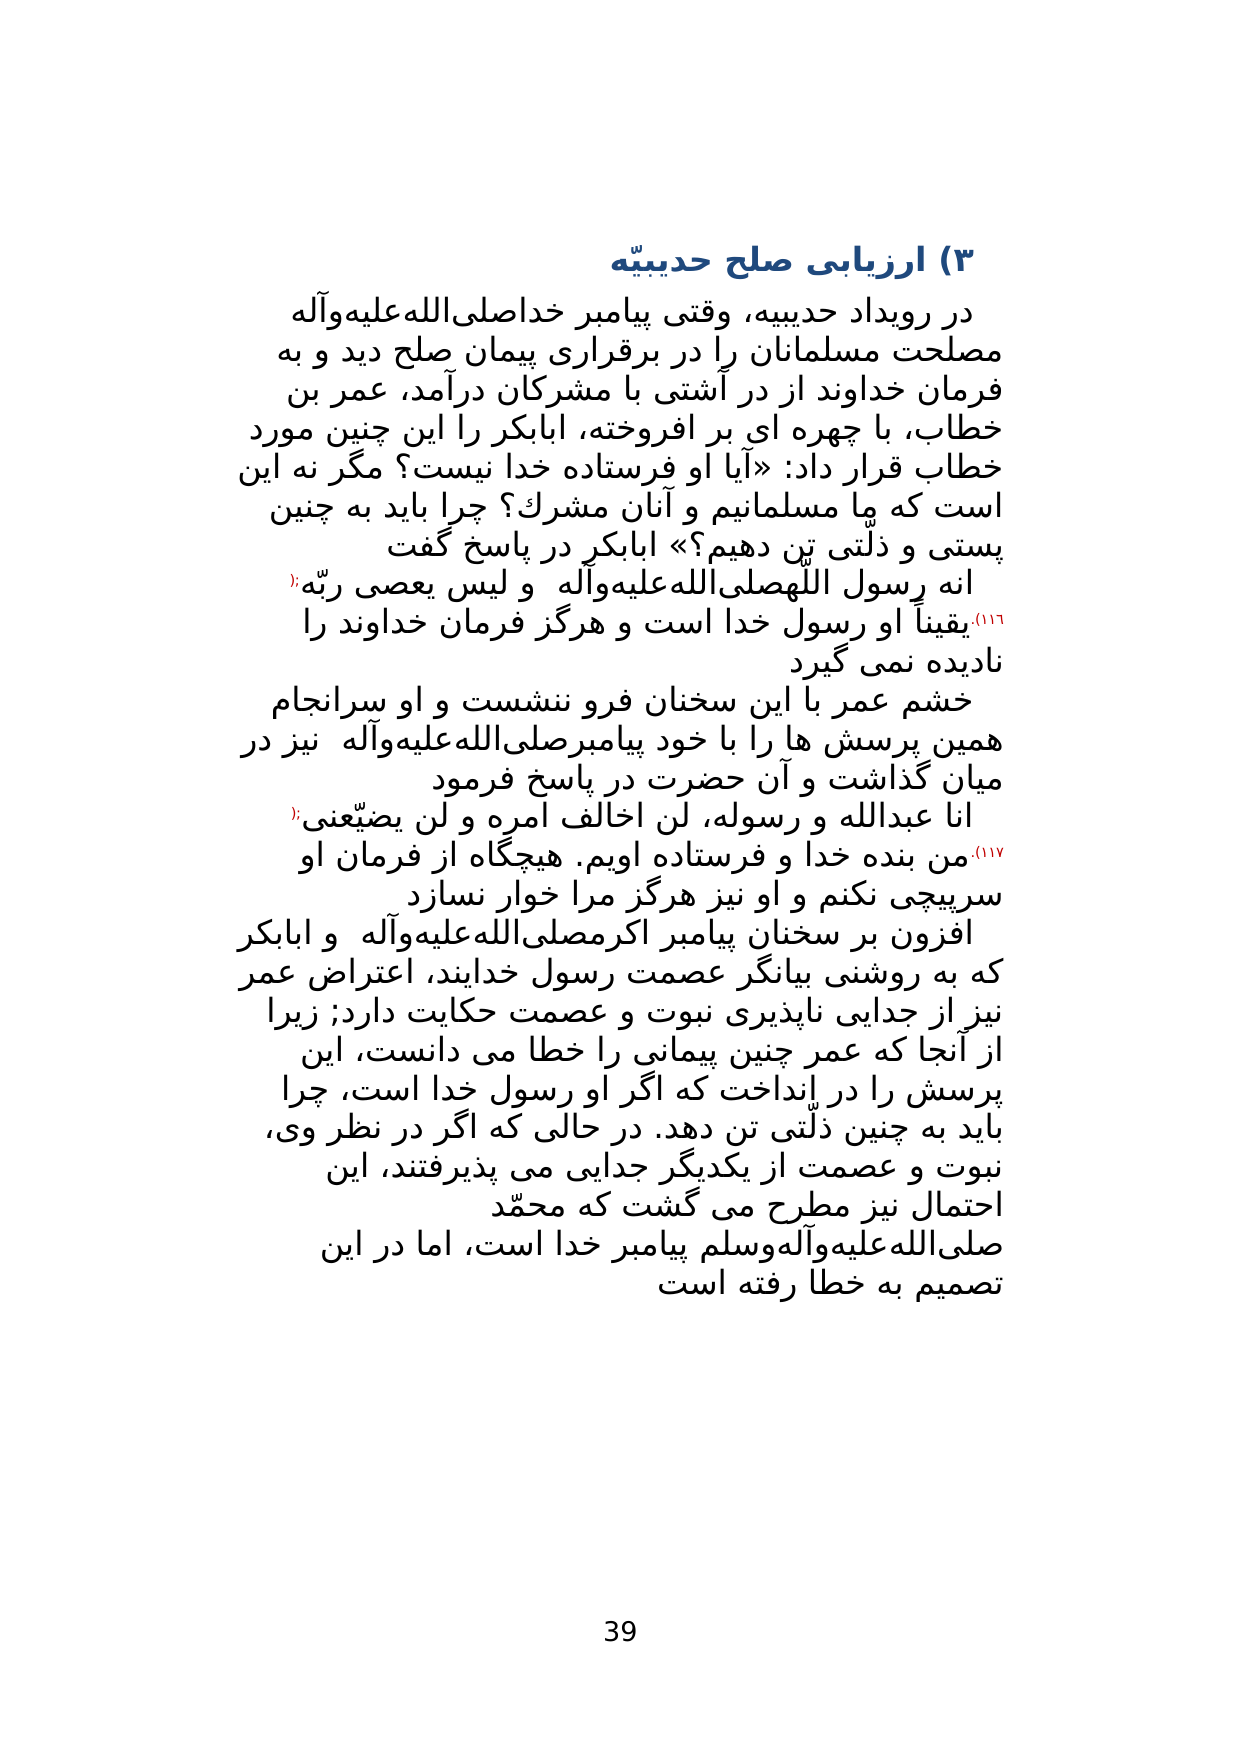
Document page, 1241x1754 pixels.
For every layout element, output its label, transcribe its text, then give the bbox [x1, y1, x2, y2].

text در رويداد حديبيه، وقتى پيامبر خداصلى‌الله‌عليه‌وآله مصلحت مسلمانان را در برقرارى پيمان صلح ديد و به فرمان خداوند از در آشتى با مشركان درآمد، عمر بن خطاب، با چهره اى بر افروخته، ابابكر را اين چنين مورد خطاب قرار داد: «آيا او فرستاده خدا نيست؟ مگر نه اين است كه ما مسلمانيم و آنان مشرك؟ چرا بايد به چنين پستى و ذلّتى تن دهيم؟» ابابكر در پاسخ گفت [236, 292, 1004, 564]
text انه رسول اللّهصلى‌الله‌عليه‌وآله و ليس يعصى ربّه;(١١٦).يقيناً او رسول خدا است و هرگز فرمان خداوند را ناديده نمى گيرد [236, 564, 1004, 680]
text افزون بر سخنان پيامبر اكرمصلى‌الله‌عليه‌وآله و ابابكر كه به روشنى بيانگر عصمت رسول خدايند، اعتراض عمر نيز از جدايى ناپذيرى نبوت و عصمت حكايت دارد; زيرا از آنجا كه عمر چنين پيمانى را خطا مى دانست، اين پرسش را در انداخت كه اگر او رسول خدا است، چرا بايد به چنين ذلّتى تن دهد. در حالى كه اگر در نظر وى، نبوت و عصمت از يكديگر جدايى مى پذيرفتند، اين احتمال نيز مطرح مى گشت كه محمّد صلى‌الله‌عليه‌وآله‌وسلم پيامبر خدا است، اما در اين تصميم به خطا رفته است [236, 913, 1004, 1302]
subtitle ٣) ارزيابى صلح حديبيّه [236, 241, 1004, 279]
text انا عبدالله و رسوله، لن اخالف امره و لن يضيّعنى;(١١٧).من بنده خدا و فرستاده اويم. هيچگاه از فرمان او سرپيچى نكنم و او نيز هرگز مرا خوار نسازد [236, 797, 1004, 913]
text خشم عمر با اين سخنان فرو ننشست و او سرانجام همين پرسش ها را با خود پيامبرصلى‌الله‌عليه‌وآله نيز در ميان گذاشت و آن حضرت در پاسخ فرمود [236, 680, 1004, 797]
